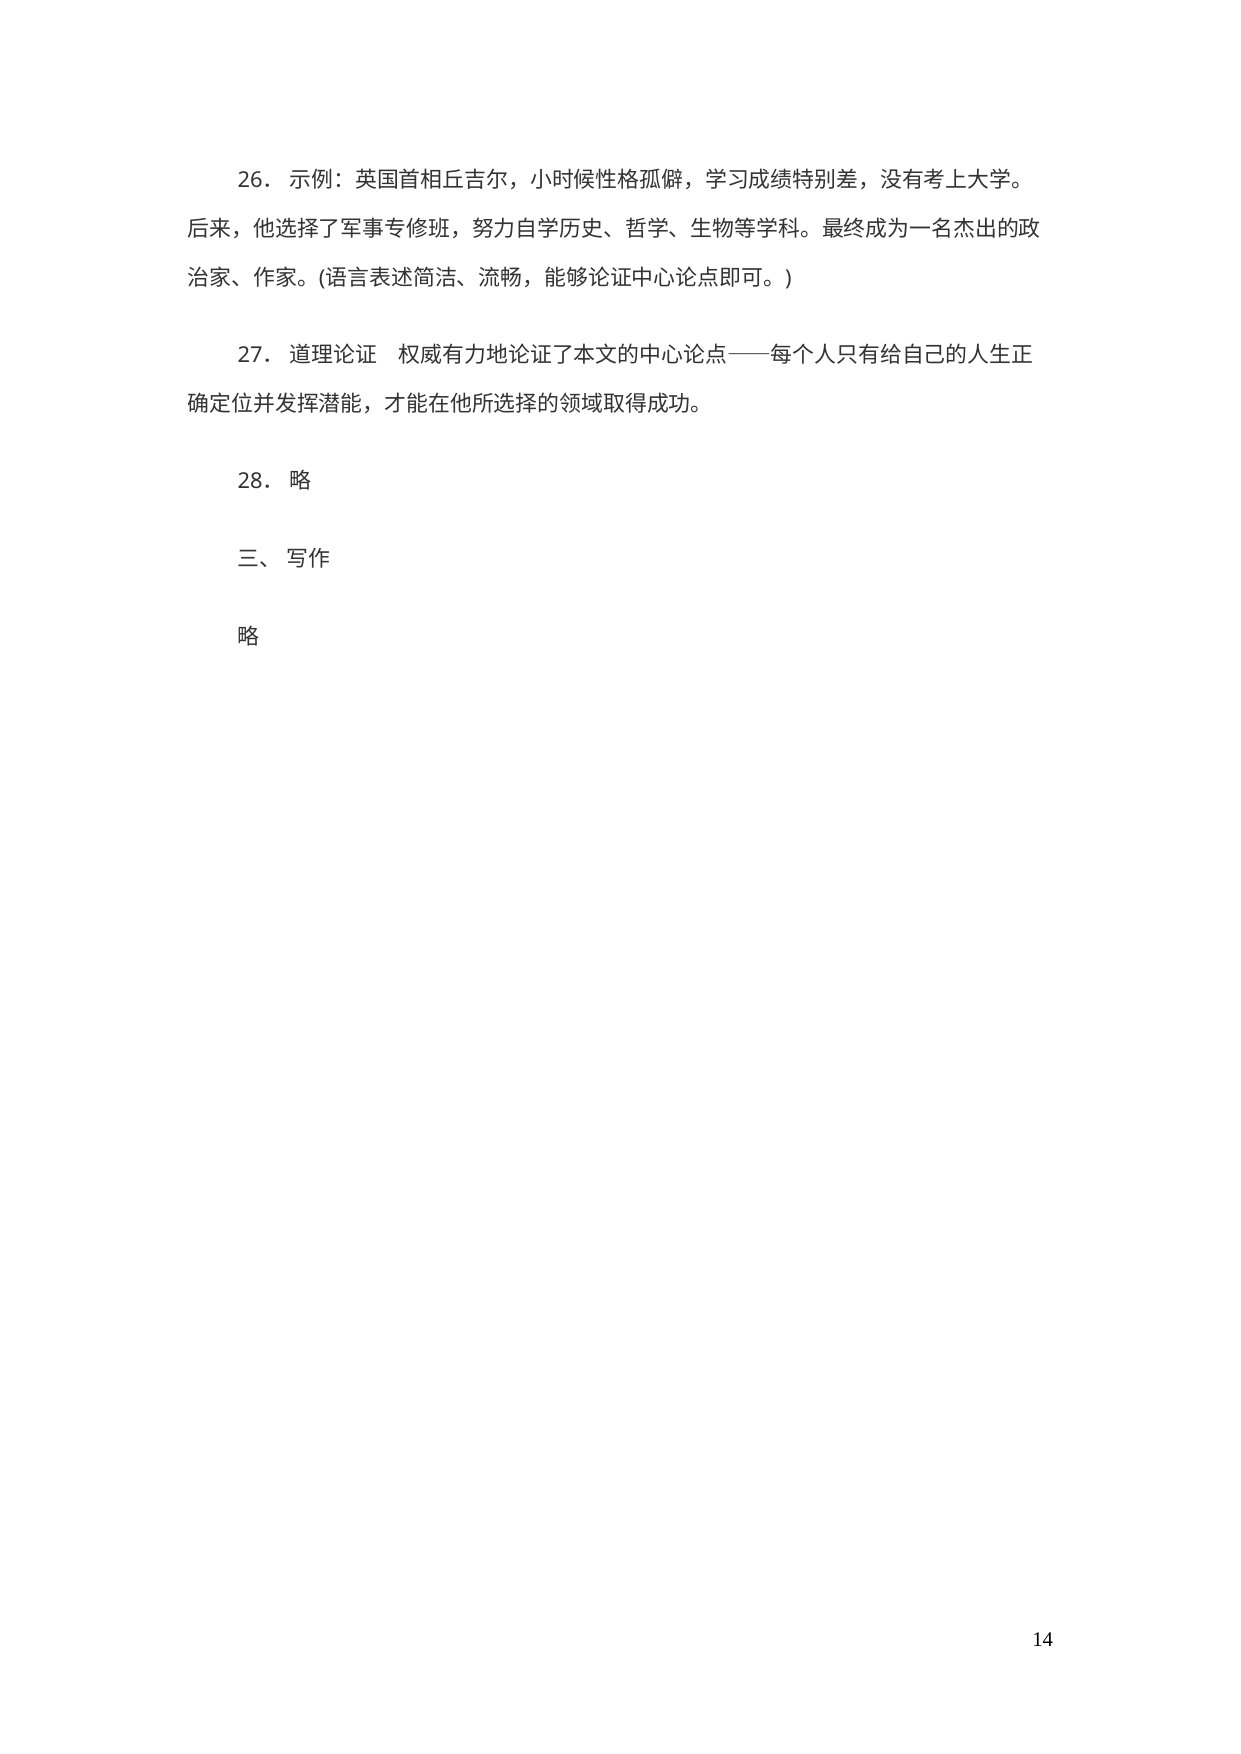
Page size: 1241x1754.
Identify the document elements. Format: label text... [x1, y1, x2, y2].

text 26． 示例：英国首相丘吉尔，小时候性格孤僻，学习成绩特别差，没有考上大学。后来，他选择了军事专修班，努力自学历史、哲学、生物等学科。最终成为一名杰出的政治家、作家。(语言表述简洁、流畅，能够论证中心论点即可。) [187, 162, 1053, 292]
text 27． 道理论证 权威有力地论证了本文的中心论点——每个人只有给自己的人生正确定位并发挥潜能，才能在他所选择的领域取得成功。 [187, 337, 1053, 418]
text 28． 略 [187, 463, 1053, 496]
text 三、 写作 [187, 541, 1053, 573]
text 略 [187, 618, 1053, 651]
